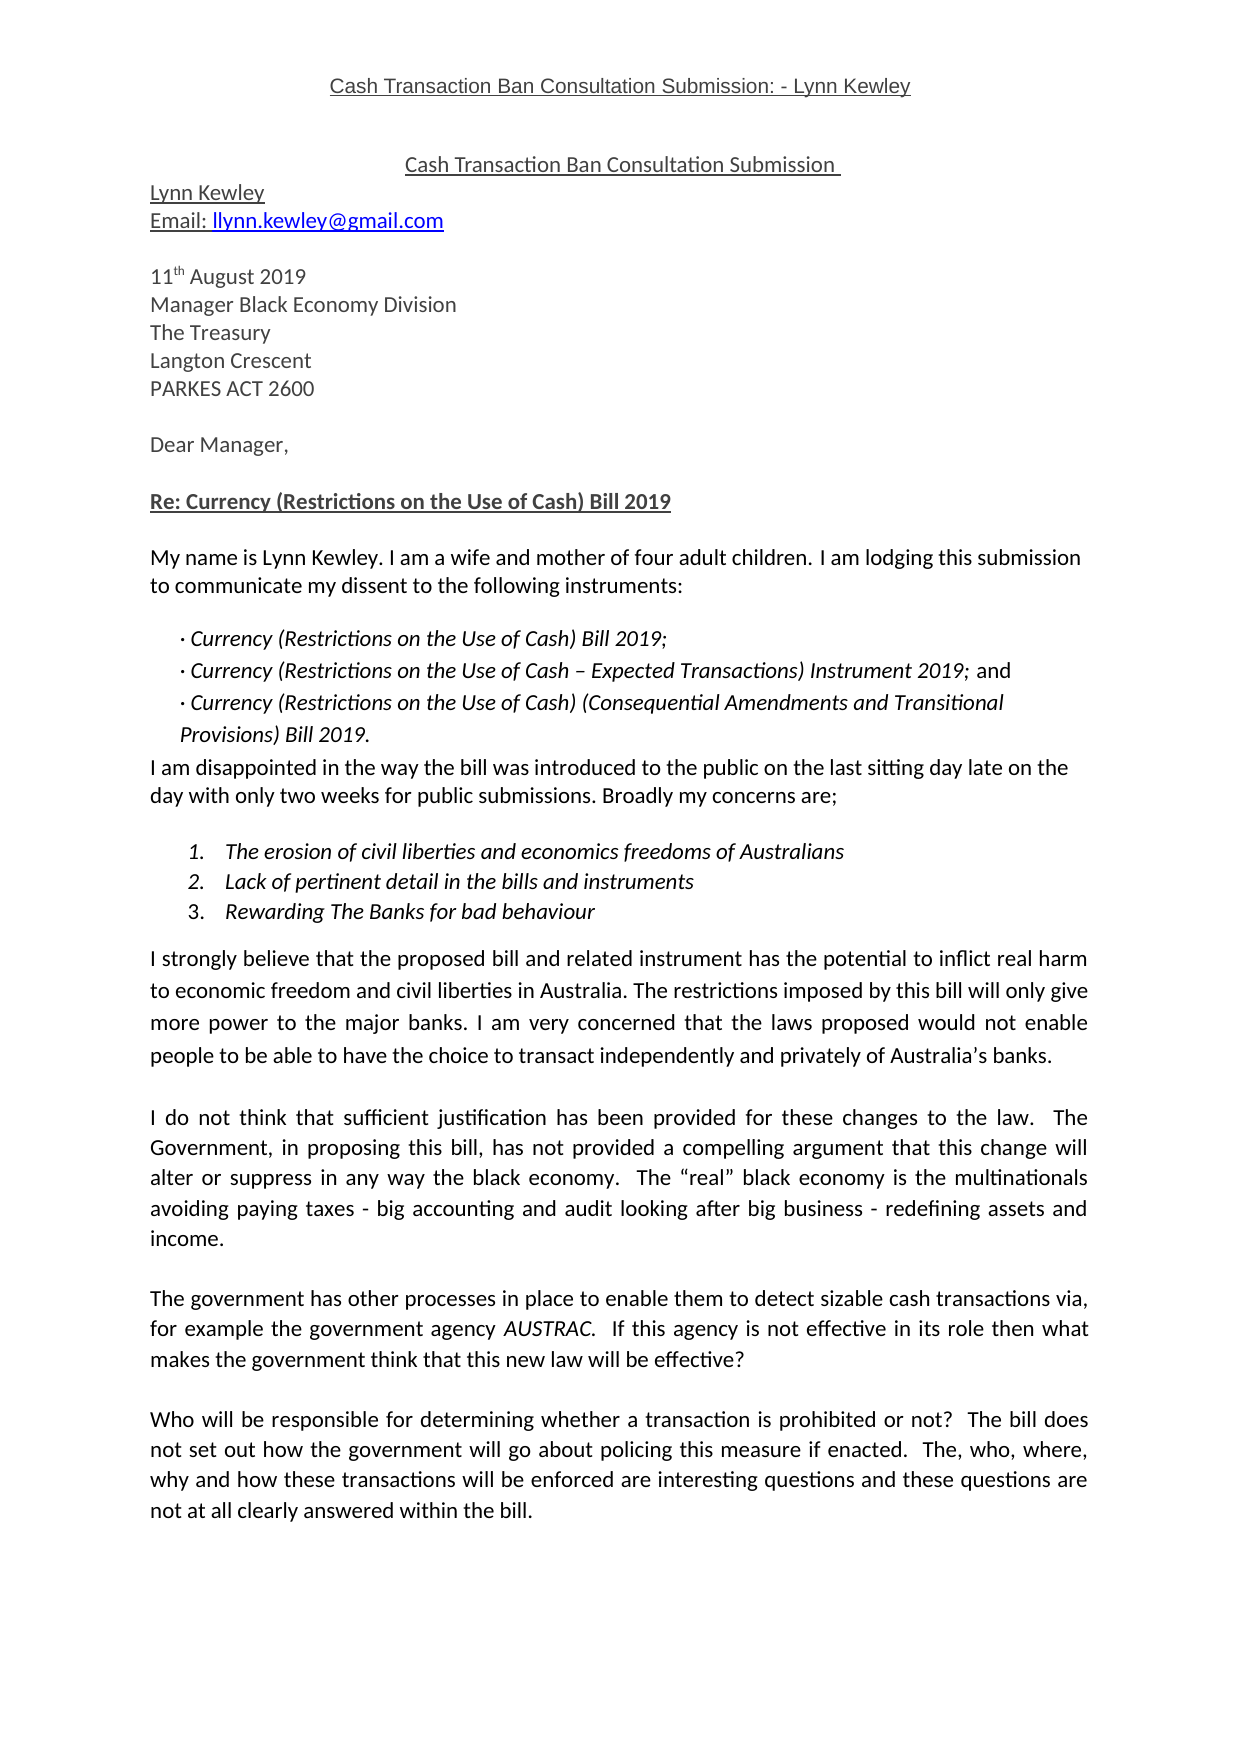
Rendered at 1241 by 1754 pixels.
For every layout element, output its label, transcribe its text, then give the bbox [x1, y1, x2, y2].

list Lack of pertinent detail in the bills and instruments [187, 867, 1090, 895]
text Who will be responsible for determining whether a transaction is prohibited or not? The bill does not set out how the government will go about policing this measure if enacted. The, who, where, why and how these transactions will be enforced are interesting questions and these questions are not at all clearly answered within the bill. [150, 1405, 1090, 1524]
text Manager Black Economy Division [150, 290, 1090, 318]
text I do not think that sufficient justification has been provided for these changes to the law. The Government, in proposing this bill, has not provided a compelling argument that this change will alter or suppress in any way the black economy. The “real” black economy is the multinationals avoiding paying taxes - big accounting and audit looking after big business - redefining assets and income. [150, 1103, 1090, 1252]
text Langton Crescent [150, 346, 1090, 374]
text I strongly believe that the proposed bill and related instrument has the potential to inflict real harm to economic freedom and civil liberties in Australia. The restrictions imposed by this bill will only give more power to the major banks. I am very concerned that the laws proposed would not enable people to be able to have the choice to transact independently and privately of Australia’s banks. [150, 944, 1090, 1069]
text I am disappointed in the way the bill was introduced to the public on the last sitting day late on the day with only two weeks for public submissions. Broadly my concerns are; [150, 753, 1090, 809]
text 11th August 2019 [150, 262, 1090, 290]
text My name is Lynn Kewley. I am a wife and mother of four adult children. I am lodging this submission to communicate my dissent to the following instruments: [150, 543, 1090, 599]
text Email: llynn.kewley@gmail.com [150, 206, 1090, 234]
text Dear Manager, [150, 430, 1090, 458]
text Cash Transaction Ban Consultation Submission [150, 150, 1090, 178]
text Re: Currency (Restrictions on the Use of Cash) Bill 2019 [150, 487, 1090, 515]
text Lynn Kewley [150, 178, 1090, 206]
text · Currency (Restrictions on the Use of Cash) (Consequential Amendments and Transitional Provisions) Bill 2019. [179, 688, 1061, 749]
text The Treasury [150, 318, 1090, 346]
text The government has other processes in place to enable them to detect sizable cash transactions via, for example the government agency AUSTRAC. If this agency is not effective in its role then what makes the government think that this new law will be effective? [150, 1284, 1090, 1373]
list Rewarding The Banks for bad behaviour [187, 897, 1090, 925]
text · Currency (Restrictions on the Use of Cash – Expected Transactions) Instrument 2019; and [179, 656, 1061, 684]
list The erosion of civil liberties and economics freedoms of Australians [187, 837, 1090, 865]
text · Currency (Restrictions on the Use of Cash) Bill 2019; [179, 624, 1061, 652]
text PARKES ACT 2600 [150, 374, 1090, 402]
